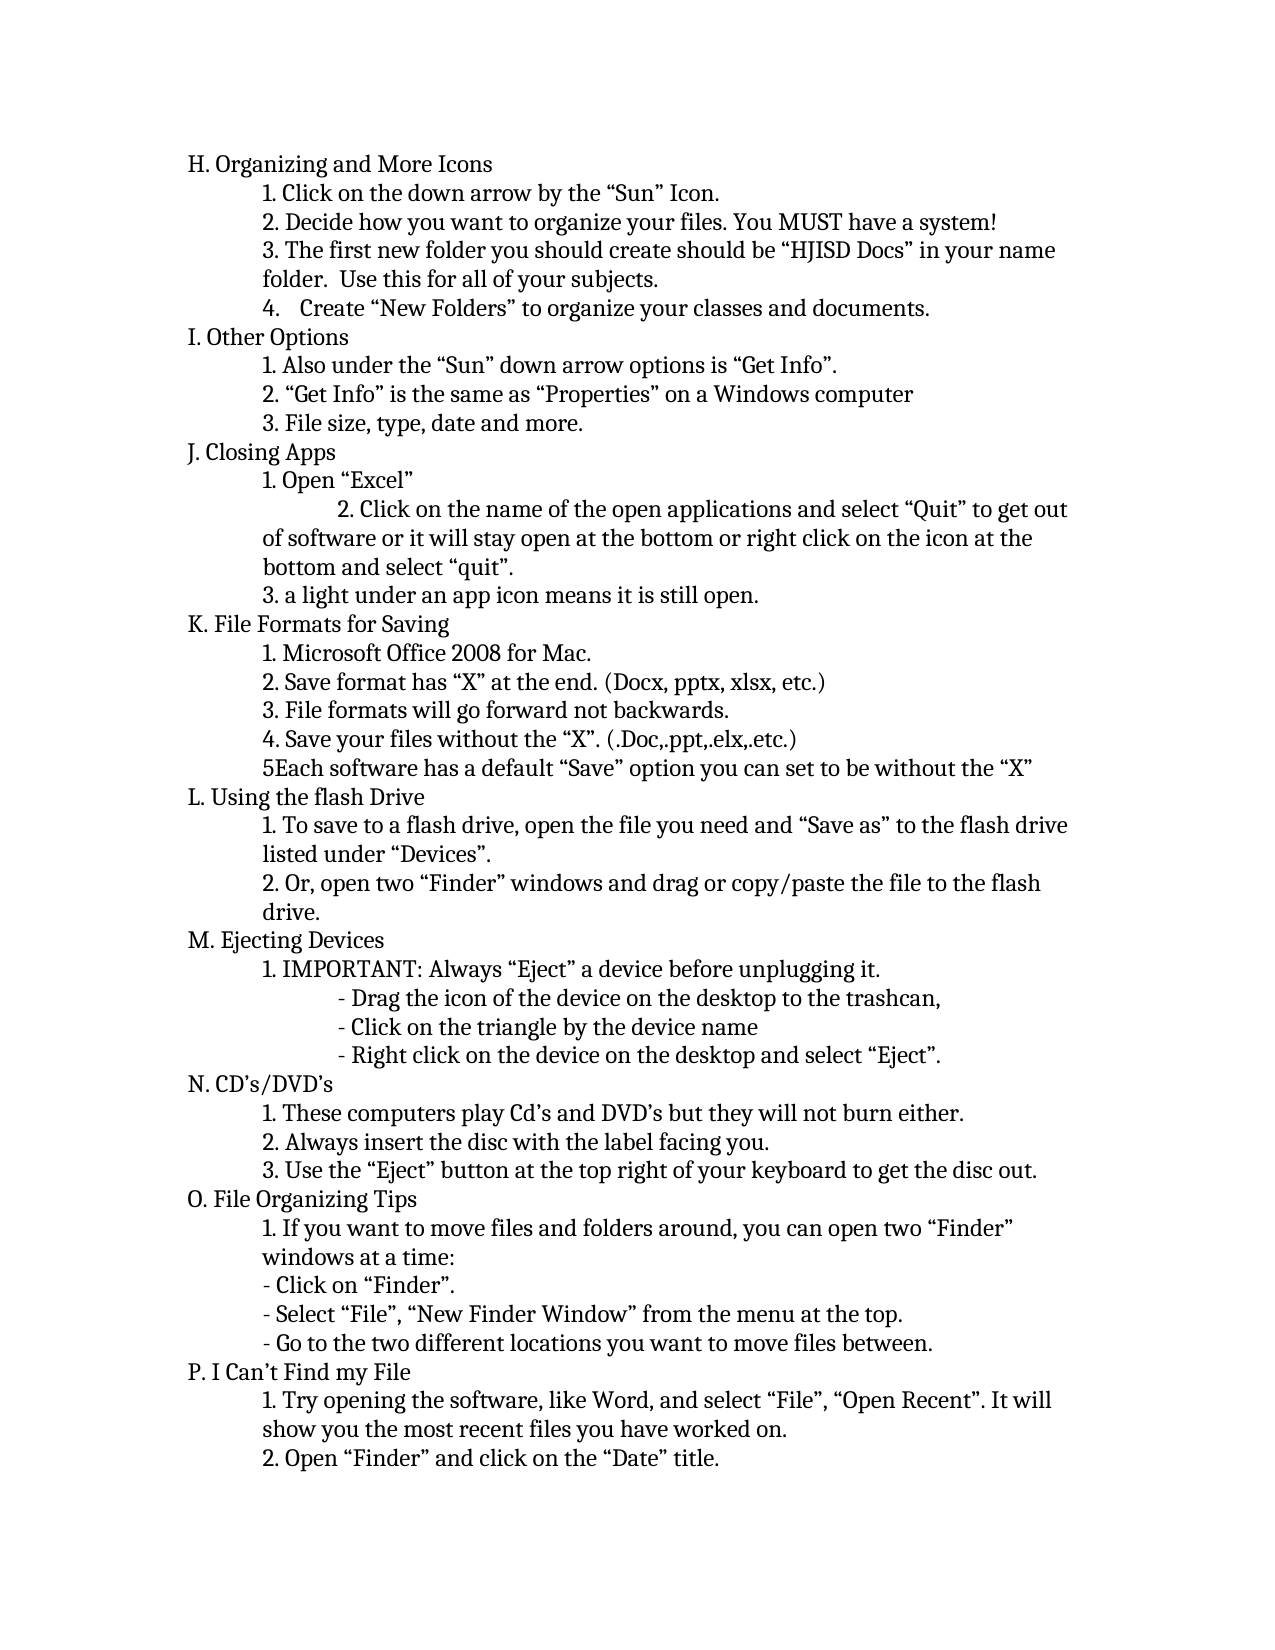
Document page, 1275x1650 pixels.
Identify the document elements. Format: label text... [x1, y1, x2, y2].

text 1. IMPORTANT: Always “Eject” a device before unplugging it. [187, 955, 1087, 984]
text - Click on “Finder”. [187, 1271, 1087, 1300]
text 1. These computers play Cd’s and DVD’s but they will not burn either. [187, 1099, 1087, 1127]
text 2. Click on the name of the open applications and select “Quit” to get out of software or it will stay open at the bottom or right click on the icon at the bottom and select “quit”. [262, 495, 1087, 581]
text 1. Also under the “Sun” down arrow options is “Get Info”. [187, 351, 1087, 380]
text M. Ejecting Devices [187, 926, 1087, 955]
text 1. Microsoft Office 2008 for Mac. [187, 639, 1087, 667]
text 2. Or, open two “Finder” windows and drag or copy/paste the file to the flash drive. [262, 869, 1087, 926]
text 1. Try opening the software, like Word, and select “File”, “Open Recent”. It will show you the most recent files you have worked on. [262, 1386, 1087, 1444]
text 2. Decide how you want to organize your files. You MUST have a system! [187, 207, 1087, 236]
text 2. Save format has “X” at the end. (Docx, pptx, xlsx, etc.) [187, 667, 1087, 696]
text 1. If you want to move files and folders around, you can open two “Finder” windows at a time: [262, 1214, 1087, 1271]
text 2. “Get Info” is the same as “Properties” on a Windows computer [187, 380, 1087, 409]
text I. Other Options [187, 322, 1087, 351]
text O. File Organizing Tips [187, 1185, 1087, 1214]
text 3. Use the “Eject” button at the top right of your keyboard to get the disc out. [187, 1156, 1087, 1185]
text - Go to the two different locations you want to move files between. [187, 1329, 1087, 1357]
text H. Organizing and More Icons [187, 150, 1087, 179]
text N. CD’s/DVD’s [187, 1070, 1087, 1099]
text 3. File formats will go forward not backwards. [187, 696, 1087, 725]
text folder. Use this for all of your subjects. [187, 265, 1087, 294]
text 2. Open “Finder” and click on the “Date” title. [187, 1444, 1087, 1472]
text - Select “File”, “New Finder Window” from the menu at the top. [187, 1300, 1087, 1329]
text J. Closing Apps [187, 437, 1087, 466]
text K. File Formats for Saving [187, 610, 1087, 639]
text 1. Click on the down arrow by the “Sun” Icon. [187, 179, 1087, 207]
text 5Each software has a default “Save” option you can set to be without the “X” [187, 754, 1087, 782]
list Create “New Folders” to organize your classes and documents. [262, 294, 1087, 322]
text - Right click on the device on the desktop and select “Eject”. [187, 1041, 1087, 1070]
text P. I Can’t Find my File [187, 1357, 1087, 1386]
text 3. The first new folder you should create should be “HJISD Docs” in your name [187, 236, 1087, 265]
text - Drag the icon of the device on the desktop to the trashcan, [187, 984, 1087, 1012]
text 3. a light under an app icon means it is still open. [187, 581, 1087, 610]
text 2. Always insert the disc with the label facing you. [187, 1127, 1087, 1156]
text - Click on the triangle by the device name [187, 1012, 1087, 1041]
text 1. Open “Excel” [187, 466, 1087, 495]
text L. Using the flash Drive [187, 782, 1087, 811]
text 4. Save your files without the “X”. (.Doc,.ppt,.elx,.etc.) [187, 725, 1087, 754]
text 1. To save to a flash drive, open the file you need and “Save as” to the flash drive listed under “Devices”. [262, 811, 1087, 869]
text 3. File size, type, date and more. [187, 409, 1087, 437]
